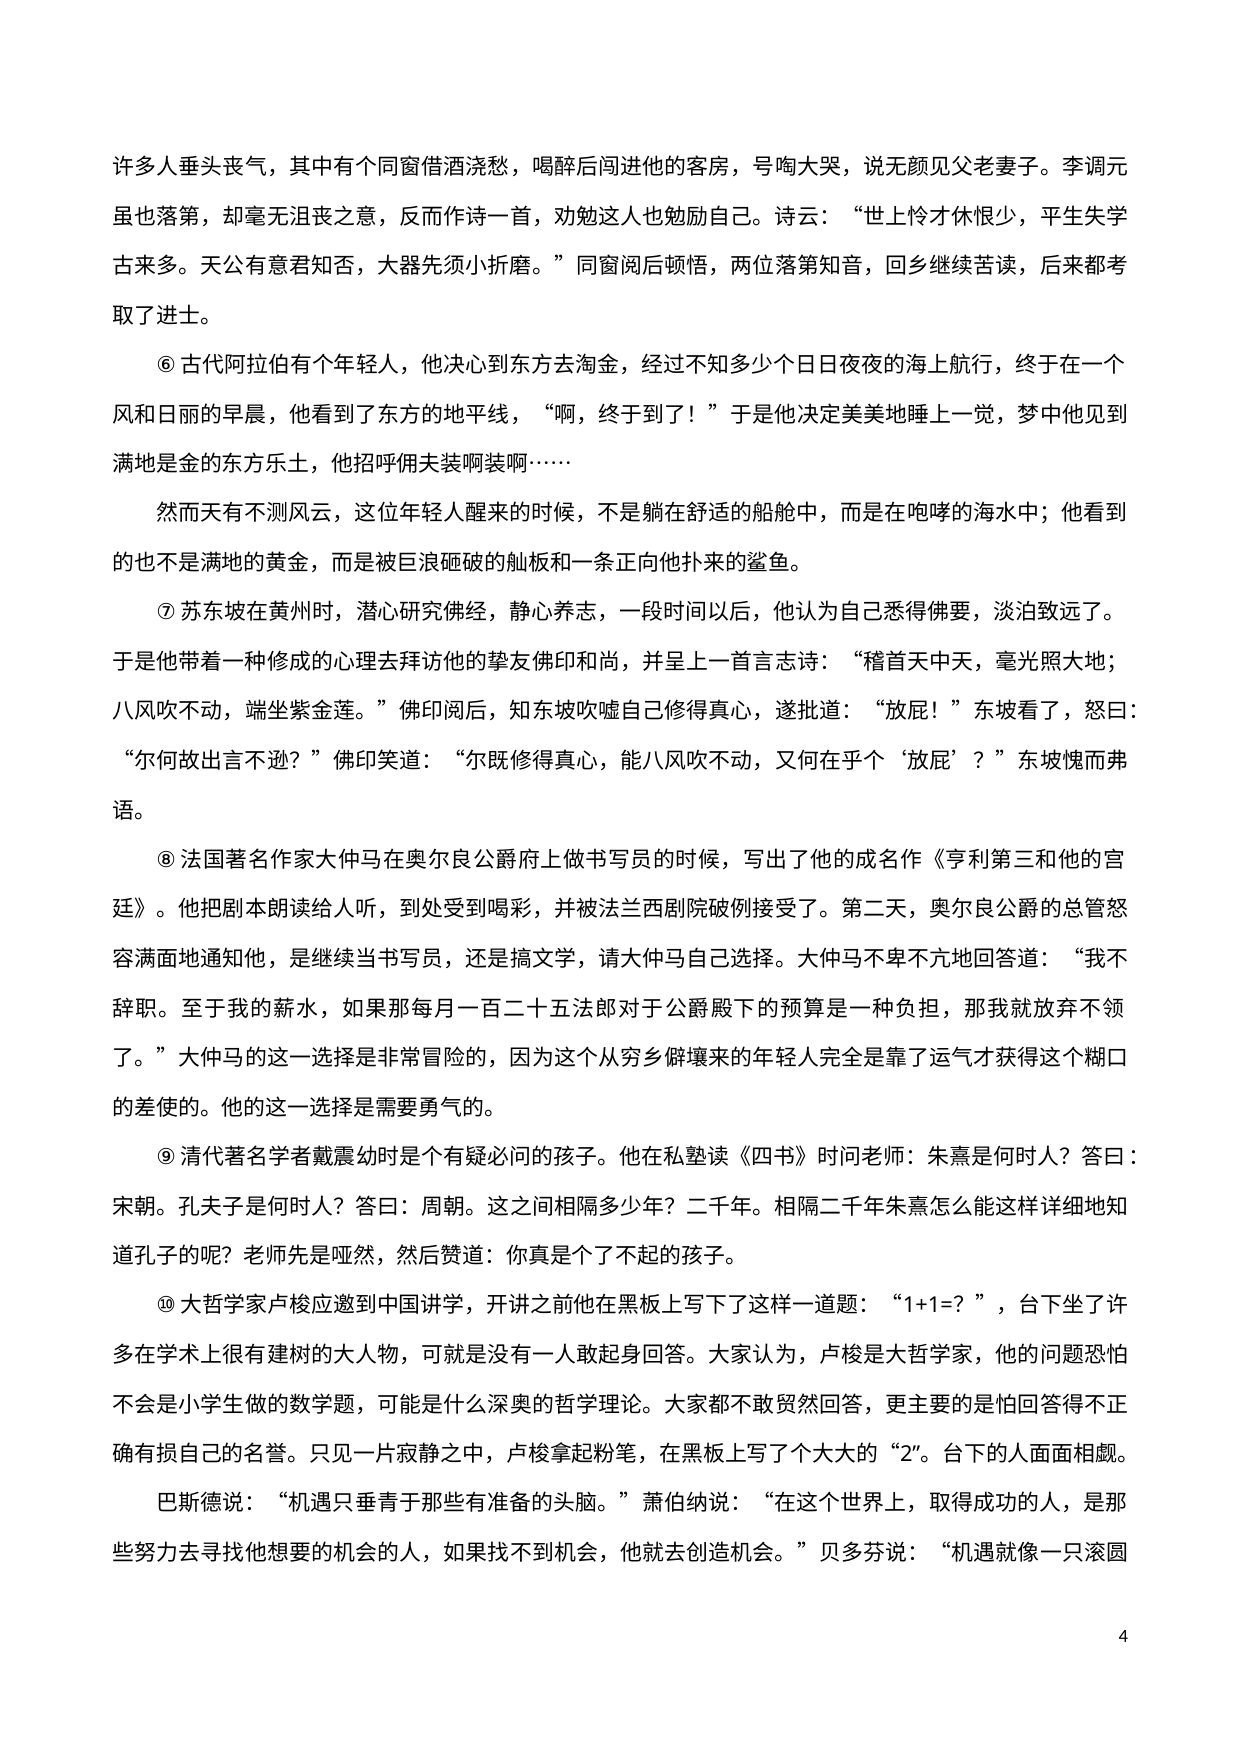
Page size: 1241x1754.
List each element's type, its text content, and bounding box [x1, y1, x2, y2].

text ⑦苏东坡在黄州时，潜心研究佛经，静心养志，一段时间以后，他认为自己悉得佛要，淡泊致远了。于是他带着一种修成的心理去拜访他的挚友佛印和尚，并呈上一首言志诗：“稽首天中天，毫光照大地；八风吹不动，端坐紫金莲。”佛印阅后，知东坡吹嘘自己修得真心，遂批道：“放屁！”东坡看了，怒曰：“尔何故出言不逊？”佛印笑道：“尔既修得真心，能八风吹不动，又何在乎个‘放屁’？”东坡愧而弗语。 [112, 593, 1128, 825]
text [112, 1485, 1128, 1567]
text ⑩大哲学家卢梭应邀到中国讲学，开讲之前他在黑板上写下了这样一道题：“1+1=？”，台下坐了许多在学术上很有建树的大人物，可就是没有一人敢起身回答。大家认为，卢梭是大哲学家，他的问题恐怕不会是小学生做的数学题，可能是什么深奥的哲学理论。大家都不敢贸然回答，更主要的是怕回答得不正确有损自己的名誉。只见一片寂静之中，卢梭拿起粉笔，在黑板上写了个大大的“2”。台下的人面面相觑。 [112, 1287, 1128, 1469]
text ⑨清代著名学者戴震幼时是个有疑必问的孩子。他在私塾读《四书》时问老师：朱熹是何时人？答曰：宋朝。孔夫子是何时人？答曰：周朝。这之间相隔多少年？二千年。相隔二千年朱熹怎么能这样详细地知道孔子的呢？老师先是哑然，然后赞道：你真是个了不起的孩子。 [112, 1138, 1128, 1271]
text ⑥古代阿拉伯有个年轻人，他决心到东方去淘金，经过不知多少个日日夜夜的海上航行，终于在一个风和日丽的早晨，他看到了东方的地平线，“啊，终于到了！”于是他决定美美地睡上一觉，梦中他见到满地是金的东方乐土，他招呼佣夫装啊装啊…… [112, 346, 1128, 479]
text 然而天有不测风云，这位年轻人醒来的时候，不是躺在舒适的船舱中，而是在咆哮的海水中；他看到的也不是满地的黄金，而是被巨浪砸破的舢板和一条正向他扑来的鲨鱼。 [112, 494, 1128, 577]
text ⑧法国著名作家大仲马在奥尔良公爵府上做书写员的时候，写出了他的成名作《亨利第三和他的宫廷》。他把剧本朗读给人听，到处受到喝彩，并被法兰西剧院破例接受了。第二天，奥尔良公爵的总管怒容满面地通知他，是继续当书写员，还是搞文学，请大仲马自己选择。大仲马不卑不亢地回答道：“我不辞职。至于我的薪水，如果那每月一百二十五法郎对于公爵殿下的预算是一种负担，那我就放弃不领了。”大仲马的这一选择是非常冒险的，因为这个从穷乡僻壤来的年轻人完全是靠了运气才获得这个糊口的差使的。他的这一选择是需要勇气的。 [112, 841, 1128, 1122]
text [112, 148, 1128, 330]
